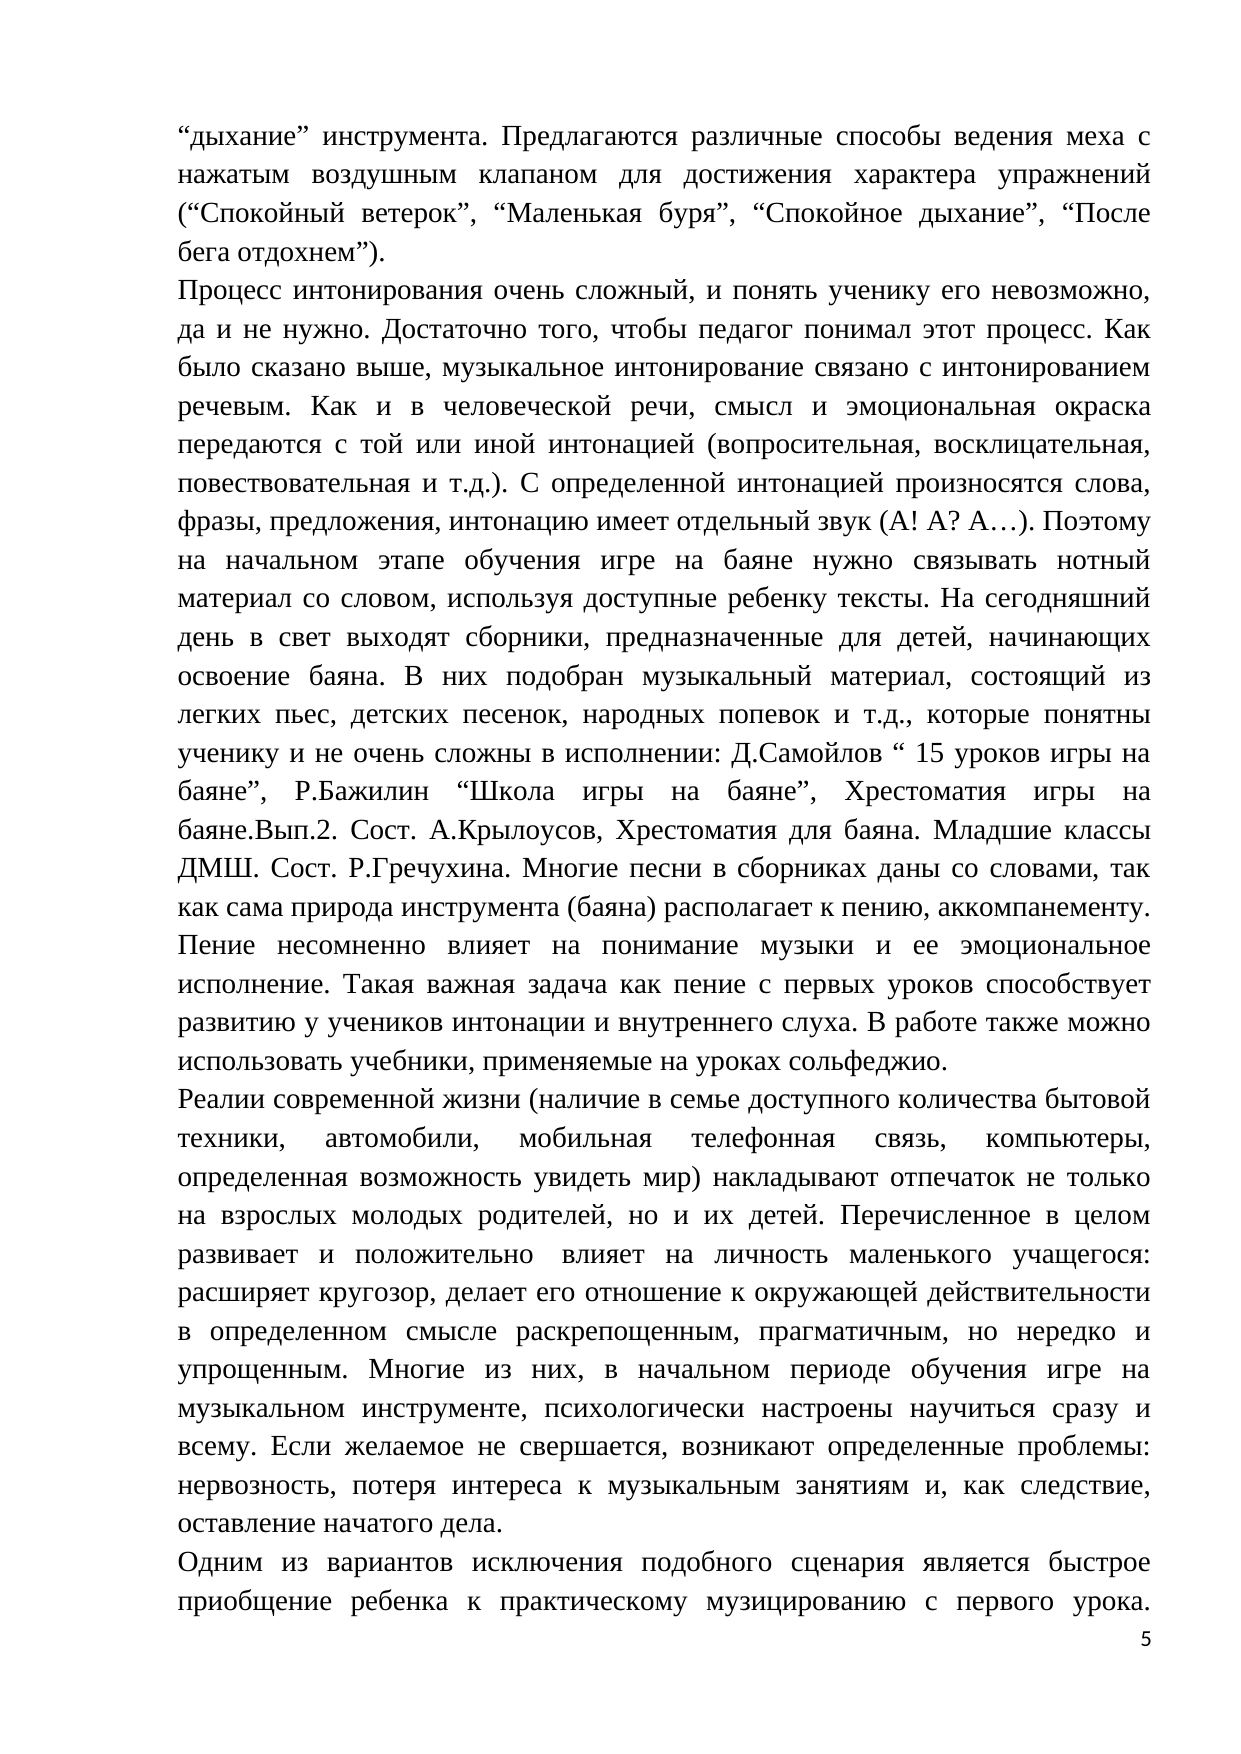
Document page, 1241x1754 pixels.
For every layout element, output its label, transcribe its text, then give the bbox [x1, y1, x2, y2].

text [177, 1544, 1152, 1616]
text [177, 118, 1152, 267]
text Процесс интонирования очень сложный, и понять ученику его невозможно, да и не нужно. Достаточно того, чтобы педагог понимал этот процесс. Как было сказано выше, музыкальное интонирование связано с интонированием речевым. Как и в человеческой речи, смысл и эмоциональная окраска передаются с той или иной интонацией (вопросительная, восклицательная, повествовательная и т.д.). С определенной интонацией произносятся слова, фразы, предложения, интонацию имеет отдельный звук (А! А? А…). Поэтому на начальном этапе обучения игре на баяне нужно связывать нотный материал со словом, используя доступные ребенку тексты. На сегодняшний день в свет выходят сборники, предназначенные для детей, начинающих освоение баяна. В них подобран музыкальный материал, состоящий из легких пьес, детских песенок, народных попевок и т.д., которые понятны ученику и не очень сложны в исполнении: Д.Самойлов “ 15 уроков игры на баяне”, Р.Бажилин “Школа игры на баяне”, Хрестоматия игры на баяне.Вып.2. Сост. А.Крылоусов, Хрестоматия для баяна. Младшие классы ДМШ. Сост. Р.Гречухина. Многие песни в сборниках даны со словами, так как сама природа инструмента (баяна) располагает к пению, аккомпанементу. Пение несомненно влияет на понимание музыки и ее эмоциональное исполнение. Такая важная задача как пение с первых уроков способствует развитию у учеников интонации и внутреннего слуха. В работе также можно использовать учебники, применяемые на уроках сольфеджио. [177, 272, 1152, 1077]
text Реалии современной жизни (наличие в семье доступного количества бытовой техники, автомобили, мобильная телефонная связь, компьютеры, определенная возможность увидеть мир) накладывают отпечаток не только на взрослых молодых родителей, но и их детей. Перечисленное в целом развивает и положительно влияет на личность маленького учащегося: расширяет кругозор, делает его отношение к окружающей действительности в определенном смысле раскрепощенным, прагматичным, но нередко и упрощенным. Многие из них, в начальном периоде обучения игре на музыкальном инструменте, психологически настроены научиться сразу и всему. Если желаемое не свершается, возникают определенные проблемы: нервозность, потеря интереса к музыкальным занятиям и, как следствие, оставление начатого дела. [177, 1082, 1152, 1539]
